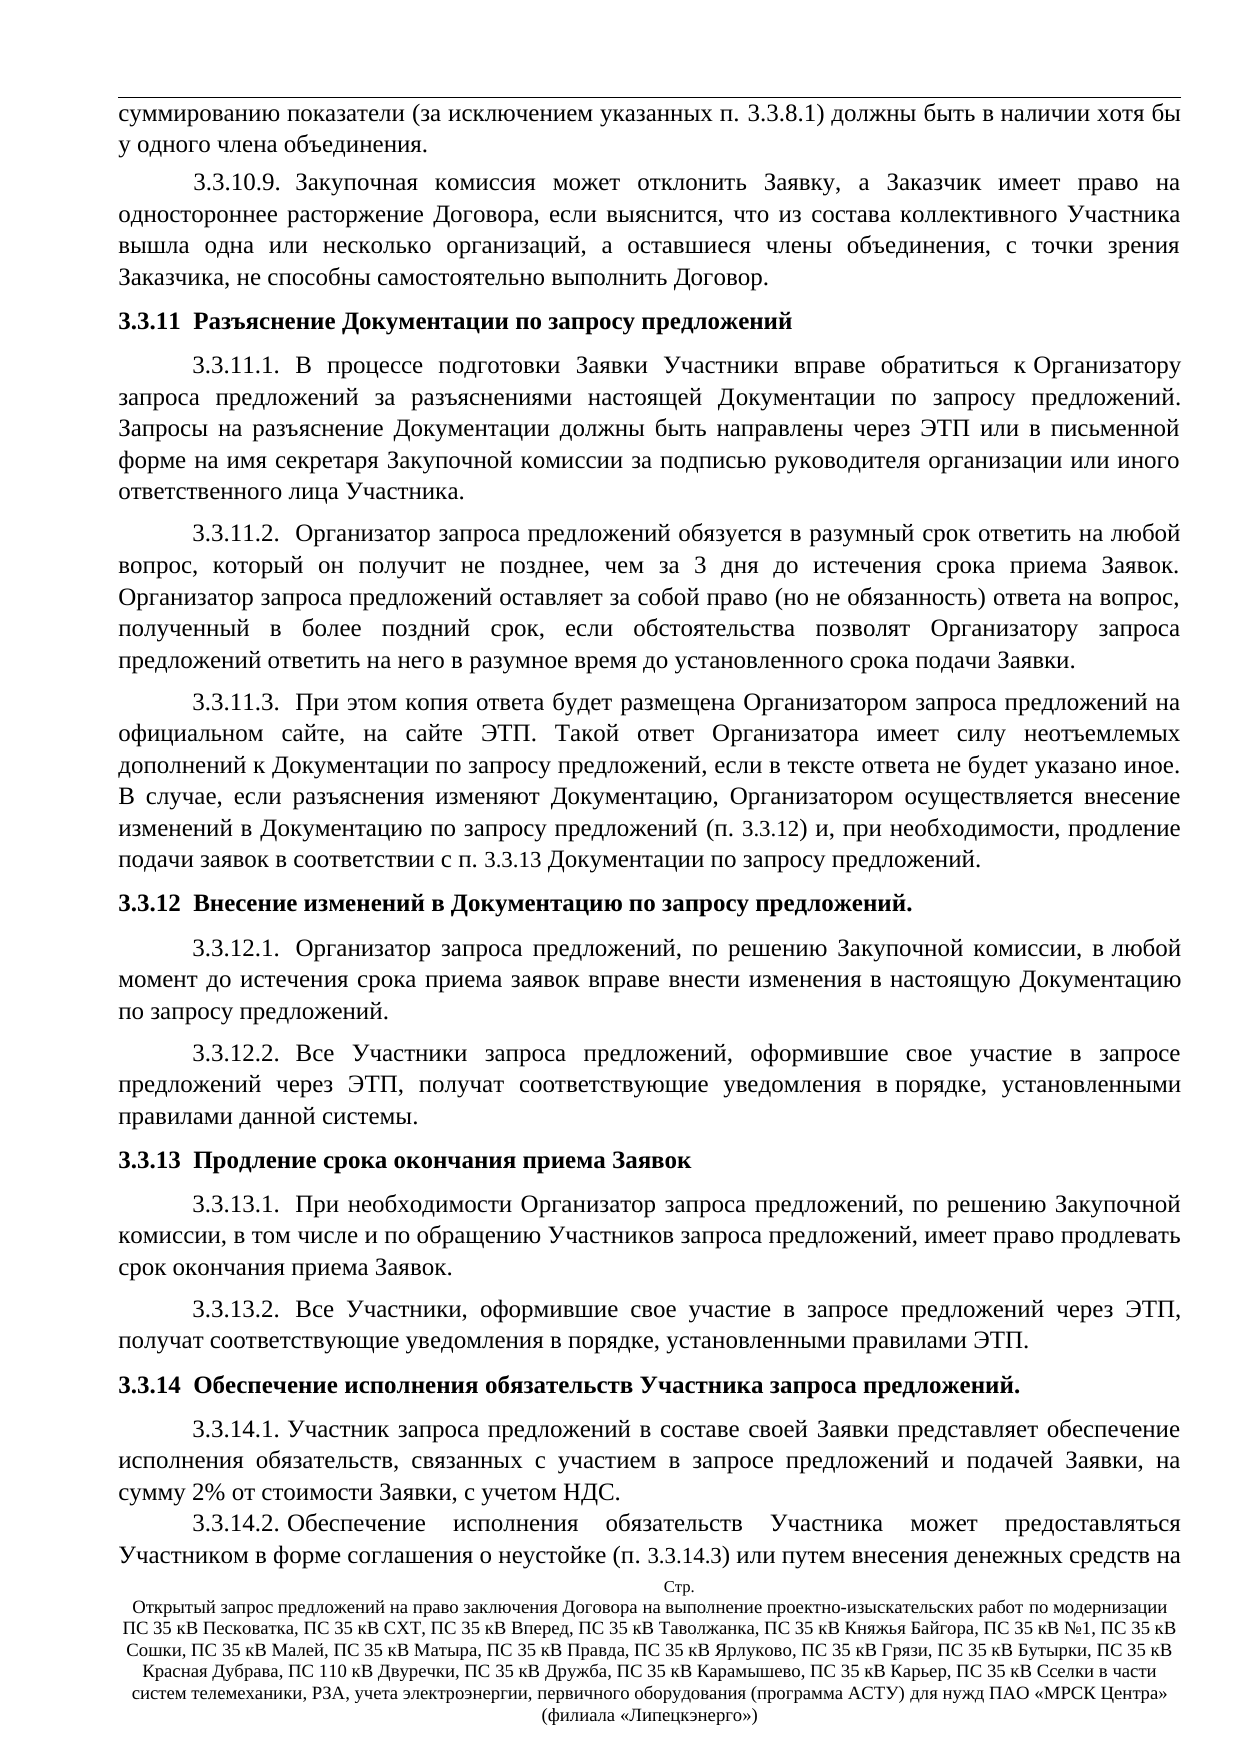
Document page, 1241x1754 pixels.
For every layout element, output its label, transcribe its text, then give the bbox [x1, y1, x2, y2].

subtitle Продление срока окончания приема Заявок [118, 1145, 1181, 1174]
list Участник запроса предложений в составе своей Заявки представляет обеспечение исполнения обязательств, связанных с участием в запросе предложений и подачей Заявки, на сумму 2% от стоимости Заявки, с учетом НДС. [118, 1414, 1181, 1506]
list При необходимости Организатор запроса предложений, по решению Закупочной комиссии, в том числе и по обращению Участников запроса предложений, имеет право продлевать срок окончания приема Заявок. [118, 1189, 1181, 1281]
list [118, 1508, 1181, 1569]
list В процессе подготовки Заявки Участники вправе обратиться к Организатору запроса предложений за разъяснениями настоящей Документации по запросу предложений. Запросы на разъяснение Документации должны быть направлены через ЭТП или в письменной форме на имя секретаря Закупочной комиссии за подписью руководителя организации или иного ответственного лица Участника. [118, 350, 1181, 505]
subtitle Внесение изменений в Документацию по запросу предложений. [118, 888, 1181, 917]
list Все Участники запроса предложений, оформившие свое участие в запросе предложений через ЭТП, получат соответствующие уведомления в порядке, установленными правилами данной системы. [118, 1038, 1181, 1129]
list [118, 98, 1181, 158]
list При этом копия ответа будет размещена Организатором запроса предложений на официальном сайте, на сайте ЭТП. Такой ответ Организатора имеет силу неотъемлемых дополнений к Документации по запросу предложений, если в тексте ответа не будет указано иное. В случае, если разъяснения изменяют Документацию, Организатором осуществляется внесение изменений в Документацию по запросу предложений (п. 3.3.12) и, при необходимости, продление подачи заявок в соответствии с п. 3.3.13 Документации по запросу предложений. [118, 687, 1181, 873]
list Все Участники, оформившие свое участие в запросе предложений через ЭТП, получат соответствующие уведомления в порядке, установленными правилами ЭТП. [118, 1294, 1181, 1354]
subtitle Обеспечение исполнения обязательств Участника запроса предложений. [118, 1370, 1181, 1398]
list Организатор запроса предложений обязуется в разумный срок ответить на любой вопрос, который он получит не позднее, чем за 3 дня до истечения срока приема Заявок. Организатор запроса предложений оставляет за собой право (но не обязанность) ответа на вопрос, полученный в более поздний срок, если обстоятельства позволят Организатору запроса предложений ответить на него в разумное время до установленного срока подачи Заявки. [118, 518, 1181, 673]
list Закупочная комиссия может отклонить Заявку, а Заказчик имеет право на одностороннее расторжение Договора, если выяснится, что из состава коллективного Участника вышла одна или несколько организаций, а оставшиеся члены объединения, с точки зрения Заказчика, не способны самостоятельно выполнить Договор. [118, 167, 1181, 291]
subtitle Разъяснение Документации по запросу предложений [118, 306, 1181, 335]
list Организатор запроса предложений, по решению Закупочной комиссии, в любой момент до истечения срока приема заявок вправе внести изменения в настоящую Документацию по запросу предложений. [118, 933, 1181, 1024]
